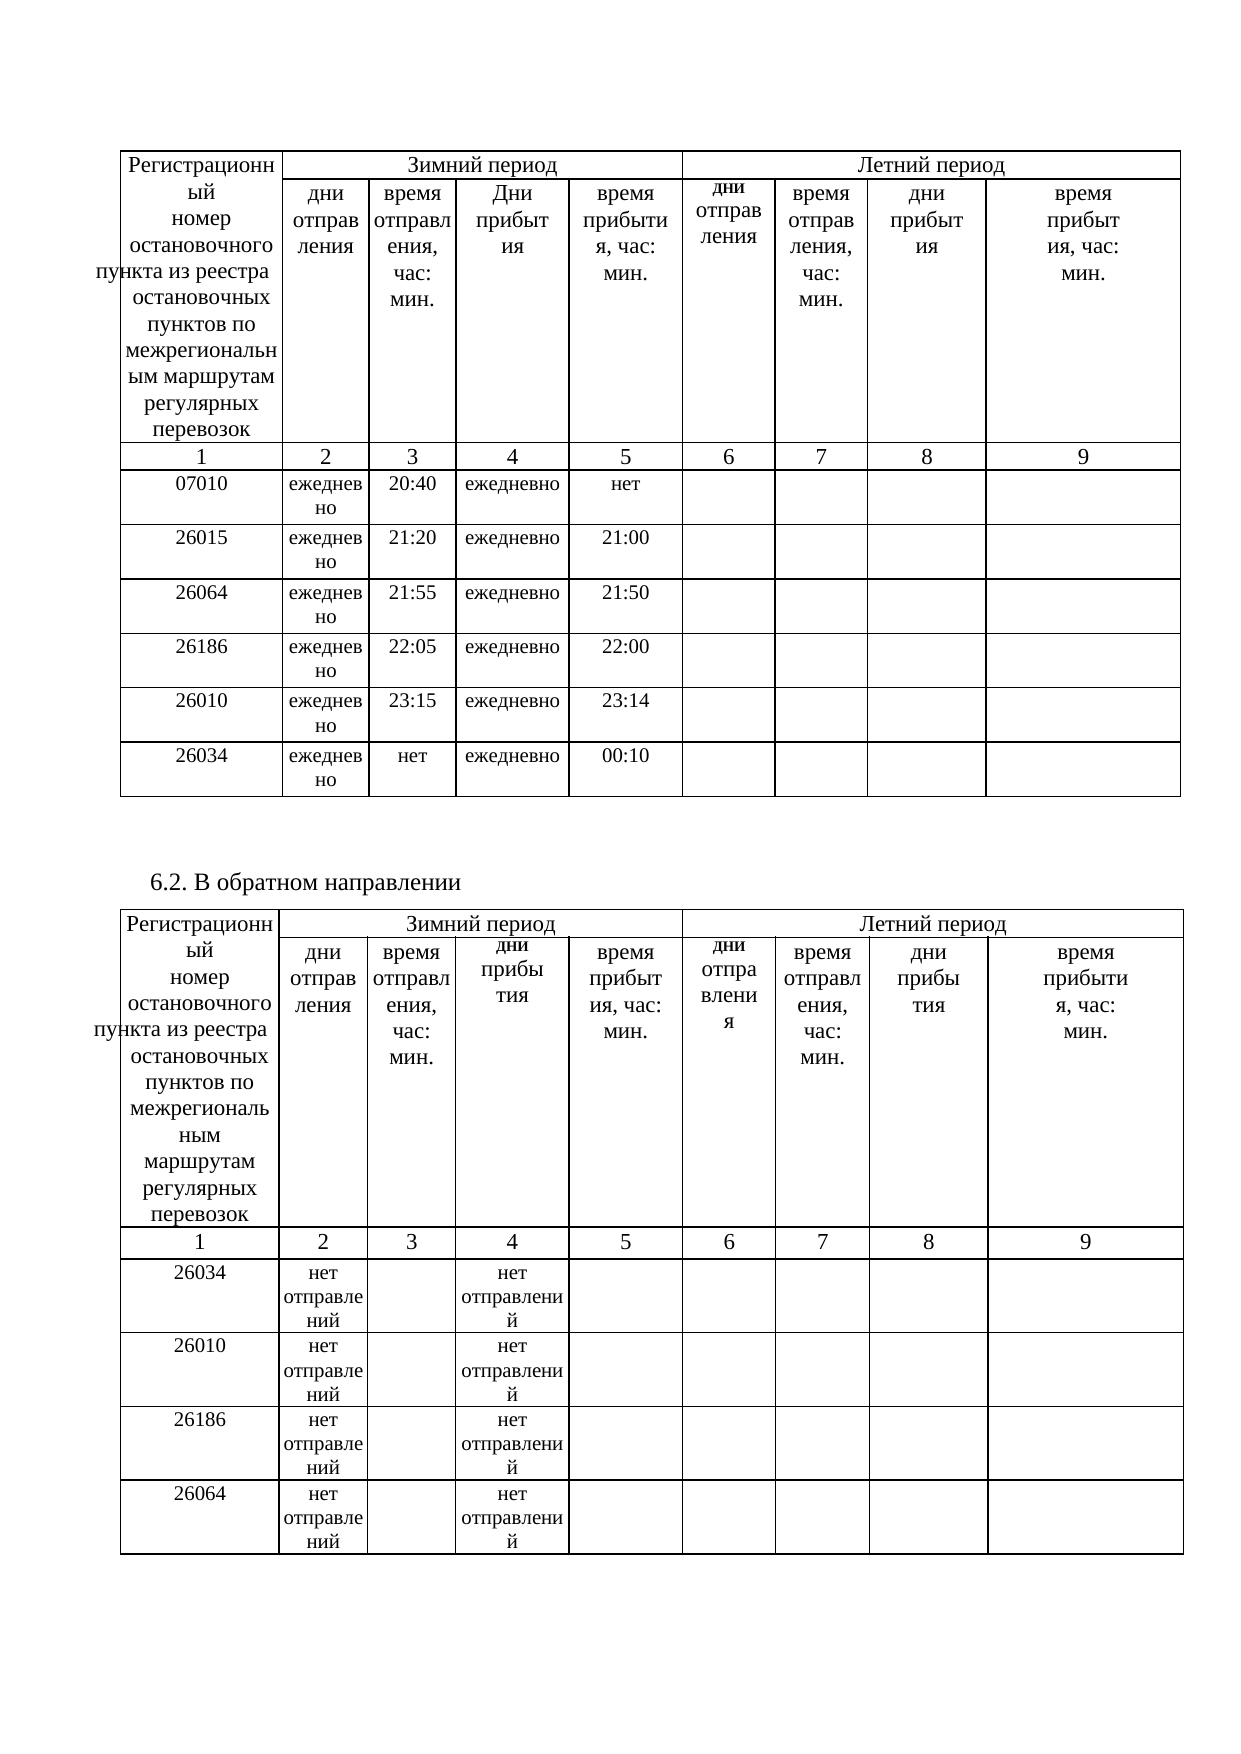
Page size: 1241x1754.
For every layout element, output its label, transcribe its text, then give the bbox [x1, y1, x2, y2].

table_cell 26010 [121, 1333, 278, 1406]
table_cell 9 [989, 1228, 1183, 1258]
table_cell 8 [870, 1228, 987, 1258]
table_cell [683, 525, 774, 578]
table_cell нет [570, 471, 682, 524]
table_cell 3 [368, 1228, 455, 1258]
table_cell [870, 1260, 987, 1332]
table_cell нет отправлений [456, 1481, 568, 1553]
table_cell [989, 1481, 1183, 1553]
table_cell [776, 1407, 869, 1479]
table_cell [989, 1333, 1183, 1406]
table_cell [987, 580, 1180, 632]
table_cell [683, 580, 774, 632]
table_cell [683, 688, 774, 741]
table_cell [683, 1333, 775, 1406]
table_cell [368, 1481, 455, 1553]
table_cell [987, 688, 1180, 741]
table_cell нет [370, 743, 455, 796]
table_cell нет отправлений [456, 1407, 568, 1479]
table_cell нет отправлений [280, 1481, 367, 1553]
table_cell [776, 1481, 869, 1553]
table_cell [683, 1481, 775, 1553]
table_cell ежедневно [283, 634, 368, 687]
table_cell [776, 688, 867, 741]
table_cell [776, 580, 867, 632]
table_cell 3 [370, 443, 455, 469]
table_cell 21:00 [570, 525, 682, 578]
table_cell [776, 471, 867, 524]
table_header Регистрационный номер остановочного пункта из реестра остановочных пунктов по межрегиональным маршрутам регулярных перевозок [121, 152, 282, 441]
table_cell [368, 1407, 455, 1479]
table_cell ДНИ отпра влени я [683, 938, 775, 1226]
table_cell ежедневно [283, 580, 368, 632]
table_cell 5 [570, 443, 682, 469]
table_cell 22:05 [370, 634, 455, 687]
table_header Зимний период [283, 152, 682, 178]
table_cell время прибыт ия, час: мин. [570, 938, 682, 1226]
table_cell 26034 [121, 1260, 278, 1332]
table_cell 7 [776, 443, 867, 469]
table_cell 20:40 [370, 471, 455, 524]
table_cell дни прибы тия [870, 938, 987, 1226]
table_cell [868, 743, 985, 796]
table_cell ежедневно [457, 580, 568, 632]
table_header Зимний период [280, 910, 682, 936]
table_cell [870, 1481, 987, 1553]
table_header Летний период [683, 152, 1180, 178]
table_cell ДНИ отправ ления [683, 180, 774, 441]
table_cell 2 [280, 1228, 367, 1258]
table_cell [776, 743, 867, 796]
table_cell ежедневно [457, 525, 568, 578]
text 6.2. В обратном направлении [150, 867, 1090, 896]
table_header Летний период [683, 910, 1183, 936]
table_cell [683, 471, 774, 524]
table_cell 22:00 [570, 634, 682, 687]
table_cell 26034 [121, 743, 282, 796]
table_cell [989, 1407, 1183, 1479]
table_cell 6 [683, 443, 774, 469]
table_cell [683, 743, 774, 796]
table_cell [776, 634, 867, 687]
table_cell нет отправлений [280, 1407, 367, 1479]
table_cell время отправл ения, час: мин. [776, 938, 869, 1226]
table_cell [868, 580, 985, 632]
table_cell 4 [457, 443, 568, 469]
table_cell [776, 1333, 869, 1406]
table_cell [683, 634, 774, 687]
table_cell дни прибыт ия [868, 180, 985, 441]
table_cell дни отправ ления [280, 938, 367, 1226]
table_cell ежедневно [457, 634, 568, 687]
table_cell [987, 743, 1180, 796]
table_cell 07010 [121, 471, 282, 524]
table_cell [570, 1407, 682, 1479]
table_cell [987, 525, 1180, 578]
table_cell [868, 634, 985, 687]
table_cell Дни прибыт ия [457, 180, 568, 441]
table_cell ежедневно [283, 688, 368, 741]
table_cell 26186 [121, 634, 282, 687]
table_cell время прибыт ия, час: мин. [987, 180, 1180, 441]
table_cell [776, 525, 867, 578]
table_cell время прибыти я, час: мин. [570, 180, 682, 441]
table_cell 9 [987, 443, 1180, 469]
table_cell дни отправ ления [283, 180, 368, 441]
table_cell 8 [868, 443, 985, 469]
table_cell 23:14 [570, 688, 682, 741]
table_cell 26064 [121, 580, 282, 632]
table_cell нет отправлений [456, 1260, 568, 1332]
table_cell [870, 1333, 987, 1406]
table_cell время отправл ения, час: мин. [368, 938, 455, 1226]
table_cell 00:10 [570, 743, 682, 796]
table_cell [987, 471, 1180, 524]
table_cell 1 [121, 443, 282, 469]
table_cell 21:50 [570, 580, 682, 632]
table_cell 1 [121, 1228, 278, 1258]
table_cell [570, 1333, 682, 1406]
table_cell 2 [283, 443, 368, 469]
table_cell 21:55 [370, 580, 455, 632]
table_cell [570, 1260, 682, 1332]
table_cell 26064 [121, 1481, 278, 1553]
table_cell время отправ ления, час: мин. [776, 180, 867, 441]
table_cell нет отправлений [280, 1333, 367, 1406]
table_cell ежедневно [457, 471, 568, 524]
table_cell ежедневно [457, 743, 568, 796]
table_cell [368, 1333, 455, 1406]
table_cell время отправл ения, час: мин. [370, 180, 455, 441]
table_cell 21:20 [370, 525, 455, 578]
table_cell [683, 1407, 775, 1479]
table_cell 7 [776, 1228, 869, 1258]
table_cell 26186 [121, 1407, 278, 1479]
table_header Регистрационный номер остановочного пункта из реестра остановочных пунктов по межрегиональным маршрутам регулярных перевозок [121, 910, 278, 1226]
table_cell [868, 688, 985, 741]
table_cell [870, 1407, 987, 1479]
table_cell ежедневно [457, 688, 568, 741]
table_cell время прибыти я, час: мин. [989, 938, 1183, 1226]
table_cell [987, 634, 1180, 687]
table_cell [868, 471, 985, 524]
table_cell 26015 [121, 525, 282, 578]
table_cell 5 [570, 1228, 682, 1258]
table_cell [368, 1260, 455, 1332]
table_cell 4 [456, 1228, 568, 1258]
table_cell [570, 1481, 682, 1553]
table_cell ДНИ прибы тия [456, 938, 568, 1226]
table_cell ежедневно [283, 743, 368, 796]
table_cell [776, 1260, 869, 1332]
table_cell [989, 1260, 1183, 1332]
table_cell [868, 525, 985, 578]
table_cell нет отправлений [280, 1260, 367, 1332]
table_cell ежедневно [283, 471, 368, 524]
table_cell 26010 [121, 688, 282, 741]
table_cell 6 [683, 1228, 775, 1258]
table_cell 23:15 [370, 688, 455, 741]
table_cell нет отправлений [456, 1333, 568, 1406]
table_cell [683, 1260, 775, 1332]
table_cell ежедневно [283, 525, 368, 578]
